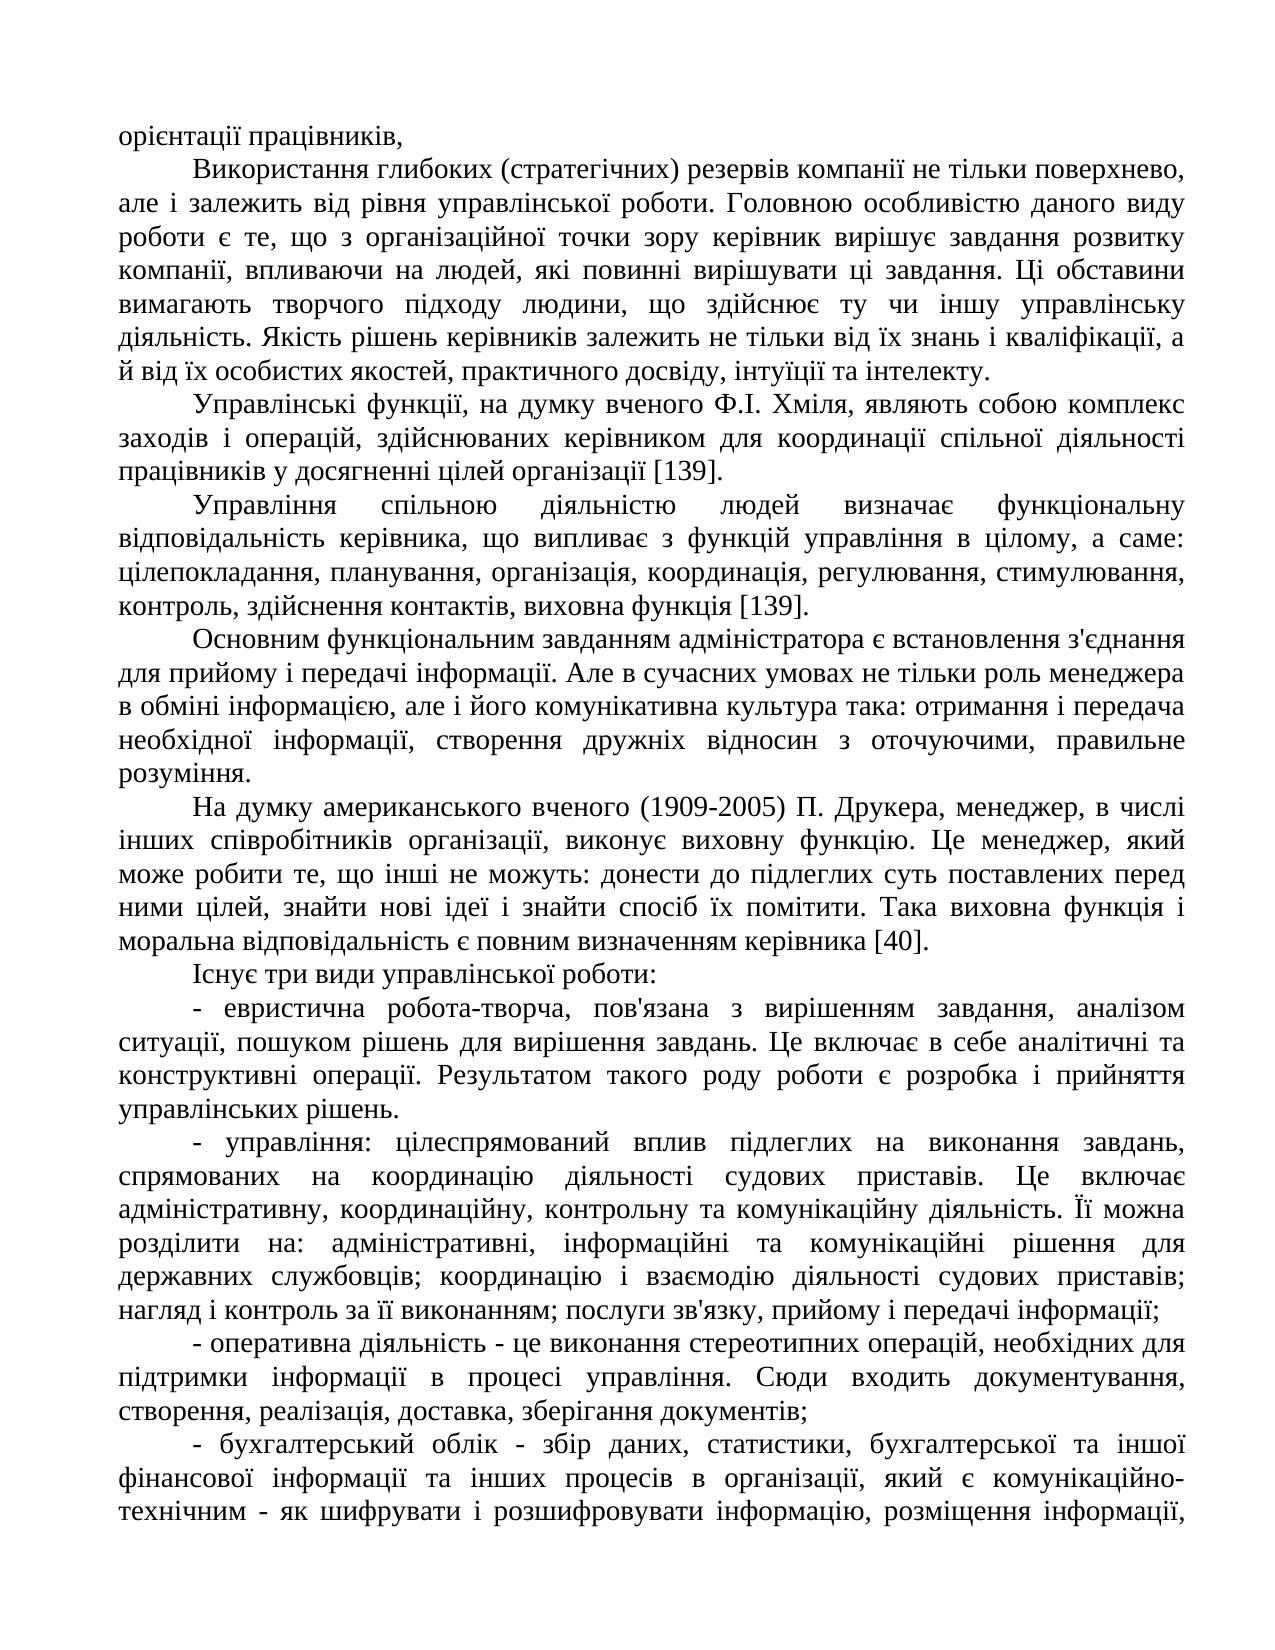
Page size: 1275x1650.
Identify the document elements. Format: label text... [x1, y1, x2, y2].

text Основним функціональним завданням адміністратора є встановлення з'єднання для прийому і передачі інформації. Але в сучасних умовах не тільки роль менеджера в обміні інформацією, але і його комунікативна культура така: отримання і передача необхідної інформації, створення дружніх відносин з оточуючими, правильне розуміння. [118, 621, 1186, 789]
text Використання глибоких (стратегічних) резервів компанії не тільки поверхнево, але і залежить від рівня управлінської роботи. Головною особливістю даного виду роботи є те, що з організаційної точки зору керівник вирішує завдання розвитку компанії, впливаючи на людей, які повинні вирішувати ці завдання. Ці обставини вимагають творчого підходу людини, що здійснює ту чи іншу управлінську діяльність. Якість рішень керівників залежить не тільки від їх знань і кваліфікації, а й від їх особистих якостей, практичного досвіду, інтуїції та інтелекту. [118, 152, 1186, 386]
text - управління: цілеспрямований вплив підлеглих на виконання завдань, спрямованих на координацію діяльності судових приставів. Це включає адміністративну, координаційну, контрольну та комунікаційну діяльність. Її можна розділити на: адміністративні, інформаційні та комунікаційні рішення для державних службовців; координацію і взаємодію діяльності судових приставів; нагляд і контроль за її виконанням; послуги зв'язку, прийому і передачі інформації; [118, 1124, 1186, 1326]
text На думку американського вченого (1909-2005) П. Друкера, менеджер, в числі інших співробітників організації, виконує виховну функцію. Це менеджер, який може робити те, що інші не можуть: донести до підлеглих суть поставлених перед ними цілей, знайти нові ідеї і знайти спосіб їх помітити. Така виховна функція і моральна відповідальність є повним визначенням керівника [40]. [118, 789, 1186, 957]
text - евристична робота-творча, пов'язана з вирішенням завдання, аналізом ситуації, пошуком рішень для вирішення завдань. Це включає в себе аналітичні та конструктивні операції. Результатом такого роду роботи є розробка і прийняття управлінських рішень. [118, 990, 1186, 1124]
text - оперативна діяльність - це виконання стереотипних операцій, необхідних для підтримки інформації в процесі управління. Сюди входить документування, створення, реалізація, доставка, зберігання документів; [118, 1326, 1186, 1426]
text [118, 118, 1186, 152]
text Управлінські функції, на думку вченого Ф.І. Хміля, являють собою комплекс заходів і операцій, здійснюваних керівником для координації спільної діяльності працівників у досягненні цілей організації [139]. [118, 386, 1186, 487]
text Існує три види управлінської роботи: [118, 957, 1186, 990]
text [118, 1426, 1186, 1527]
text Управління спільною діяльністю людей визначає функціональну відповідальність керівника, що випливає з функцій управління в цілому, а саме: цілепокладання, планування, організація, координація, регулювання, стимулювання, контроль, здійснення контактів, виховна функція [139]. [118, 487, 1186, 621]
